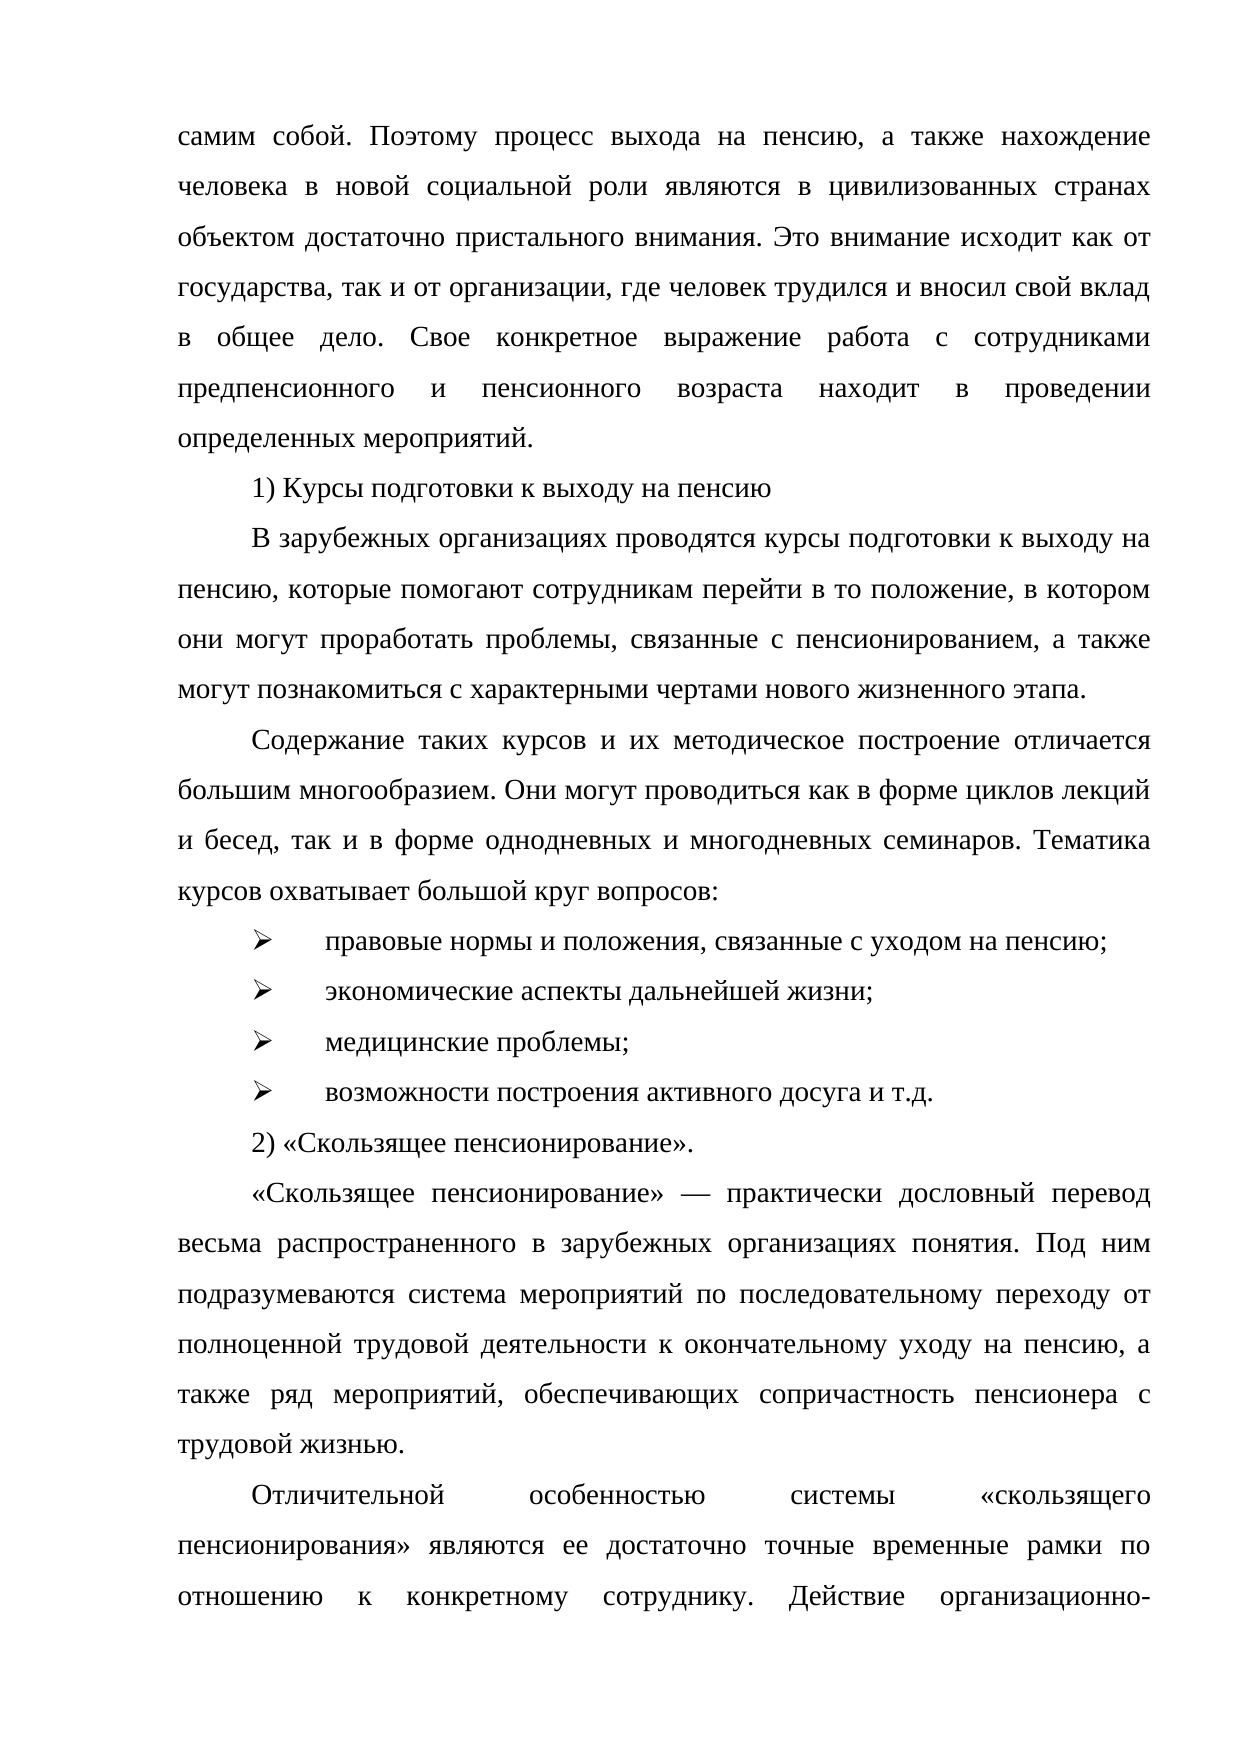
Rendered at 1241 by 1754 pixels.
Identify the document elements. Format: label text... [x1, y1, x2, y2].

text 1) Курсы подготовки к выходу на пенсию [177, 470, 1152, 504]
text «Скользящее пенсионирование» — практически дословный перевод весьма распространенного в зарубежных организациях понятия. Под ним подразумеваются система мероприятий по последовательному переходу от полноценной трудовой деятельности к окончательному уходу на пенсию, а также ряд мероприятий, обеспечивающих сопричастность пенсионера с трудовой жизнью. [177, 1175, 1152, 1460]
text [177, 1477, 1152, 1611]
list медицинские проблемы; [177, 1024, 1152, 1058]
list правовые нормы и положения, связанные с уходом на пенсию; [177, 923, 1152, 957]
text Содержание таких курсов и их методическое построение отличается большим многообразием. Они могут проводиться как в форме циклов лекций и бесед, так и в форме однодневных и многодневных семинаров. Тематика курсов охватывает большой круг вопросов: [177, 722, 1152, 906]
list экономические аспекты дальнейшей жизни; [177, 973, 1152, 1007]
list возможности построения активного досуга и т.д. [177, 1074, 1152, 1108]
text 2) «Скользящее пенсионирование». [177, 1125, 1152, 1158]
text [177, 118, 1152, 453]
text В зарубежных организациях проводятся курсы подготовки к выходу на пенсию, которые помогают сотрудникам перейти в то положение, в котором они могут проработать проблемы, связанные с пенсионированием, а также могут познакомиться с характерными чертами нового жизненного этапа. [177, 521, 1152, 705]
